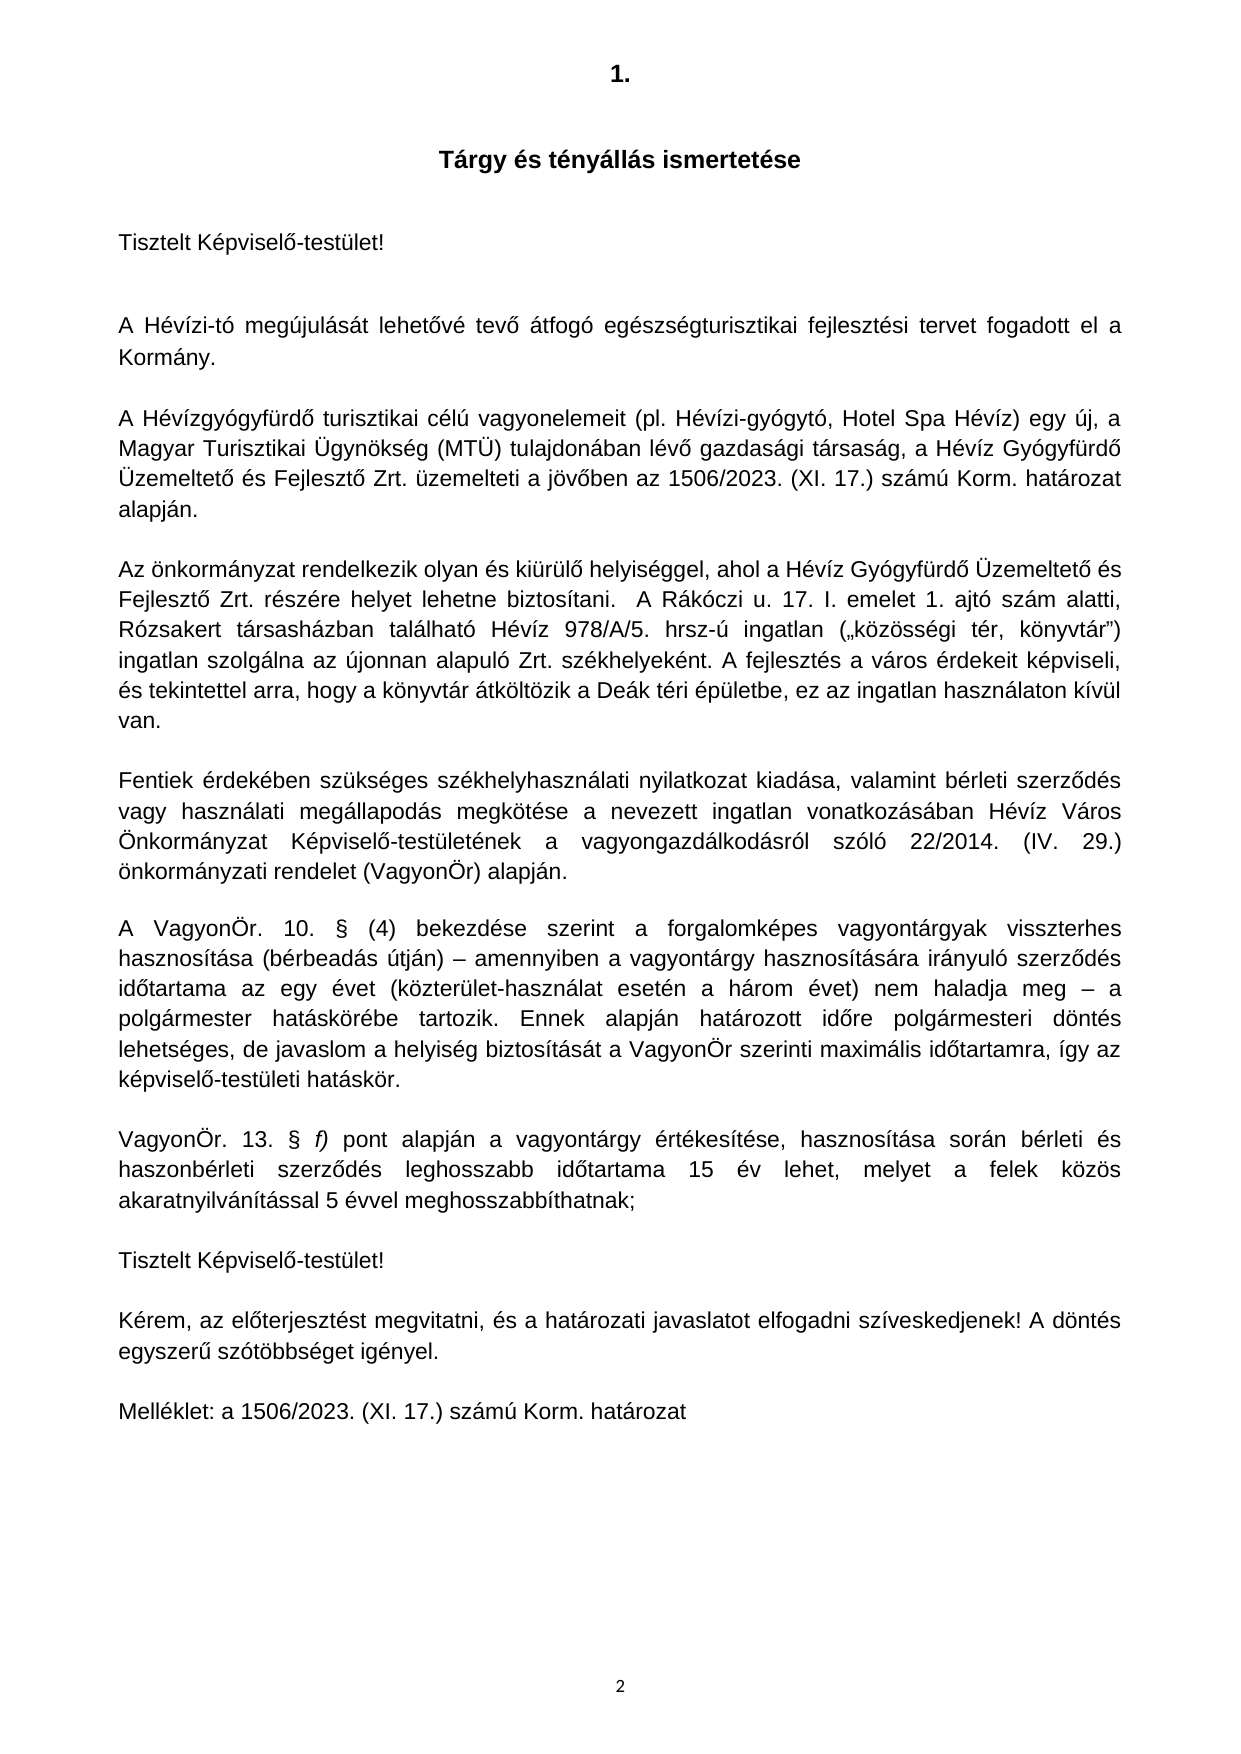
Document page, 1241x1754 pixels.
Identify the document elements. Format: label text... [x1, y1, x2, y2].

text VagyonÖr. 13. § f) pont alapján a vagyontárgy értékesítése, hasznosítása során bérleti és haszonbérleti szerződés leghosszabb időtartama 15 év lehet, melyet a felek közös akaratnyilvánítással 5 évvel meghosszabbíthatnak; [118, 1126, 1122, 1213]
text Fentiek érdekében szükséges székhelyhasználati nyilatkozat kiadása, valamint bérleti szerződés vagy használati megállapodás megkötése a nevezett ingatlan vonatkozásában Hévíz Város Önkormányzat Képviselő-testületének a vagyongazdálkodásról szóló 22/2014. (IV. 29.) önkormányzati rendelet (VagyonÖr) alapján. [118, 767, 1122, 884]
text Tárgy és tényállás ismertetése [118, 145, 1122, 174]
text 1. [118, 59, 1122, 88]
text Tisztelt Képviselő-testület! [118, 1247, 1122, 1273]
text Kérem, az előterjesztést megvitatni, és a határozati javaslatot elfogadni szíveskedjenek! A döntés egyszerű szótöbbséget igényel. [118, 1307, 1122, 1364]
text Melléklet: a 1506/2023. (XI. 17.) számú Korm. határozat [118, 1398, 1122, 1424]
text Tisztelt Képviselő-testület! [118, 229, 1122, 256]
text A Hévízi-tó megújulását lehetővé tevő átfogó egészségturisztikai fejlesztési tervet fogadott el a Kormány. [118, 312, 1122, 371]
text A VagyonÖr. 10. § (4) bekezdése szerint a forgalomképes vagyontárgyak visszterhes hasznosítása (bérbeadás útján) – amennyiben a vagyontárgy hasznosítására irányuló szerződés időtartama az egy évet (közterület-használat esetén a három évet) nem haladja meg – a polgármester hatáskörébe tartozik. Ennek alapján határozott időre polgármesteri döntés lehetséges, de javaslom a helyiség biztosítását a VagyonÖr szerinti maximális időtartamra, így az képviselő-testületi hatáskör. [118, 915, 1122, 1092]
text Az önkormányzat rendelkezik olyan és kiürülő helyiséggel, ahol a Hévíz Gyógyfürdő Üzemeltető és Fejlesztő Zrt. részére helyet lehetne biztosítani. A Rákóczi u. 17. I. emelet 1. ajtó szám alatti, Rózsakert társasházban található Hévíz 978/A/5. hrsz-ú ingatlan („közösségi tér, könyvtár”) ingatlan szolgálna az újonnan alapuló Zrt. székhelyeként. A fejlesztés a város érdekeit képviseli, és tekintettel arra, hogy a könyvtár átköltözik a Deák téri épületbe, ez az ingatlan használaton kívül van. [118, 556, 1122, 733]
text A Hévízgyógyfürdő turisztikai célú vagyonelemeit (pl. Hévízi-gyógytó, Hotel Spa Hévíz) egy új, a Magyar Turisztikai Ügynökség (MTÜ) tulajdonában lévő gazdasági társaság, a Hévíz Gyógyfürdő Üzemeltető és Fejlesztő Zrt. üzemelteti a jövőben az 1506/2023. (XI. 17.) számú Korm. határozat alapján. [118, 405, 1122, 522]
